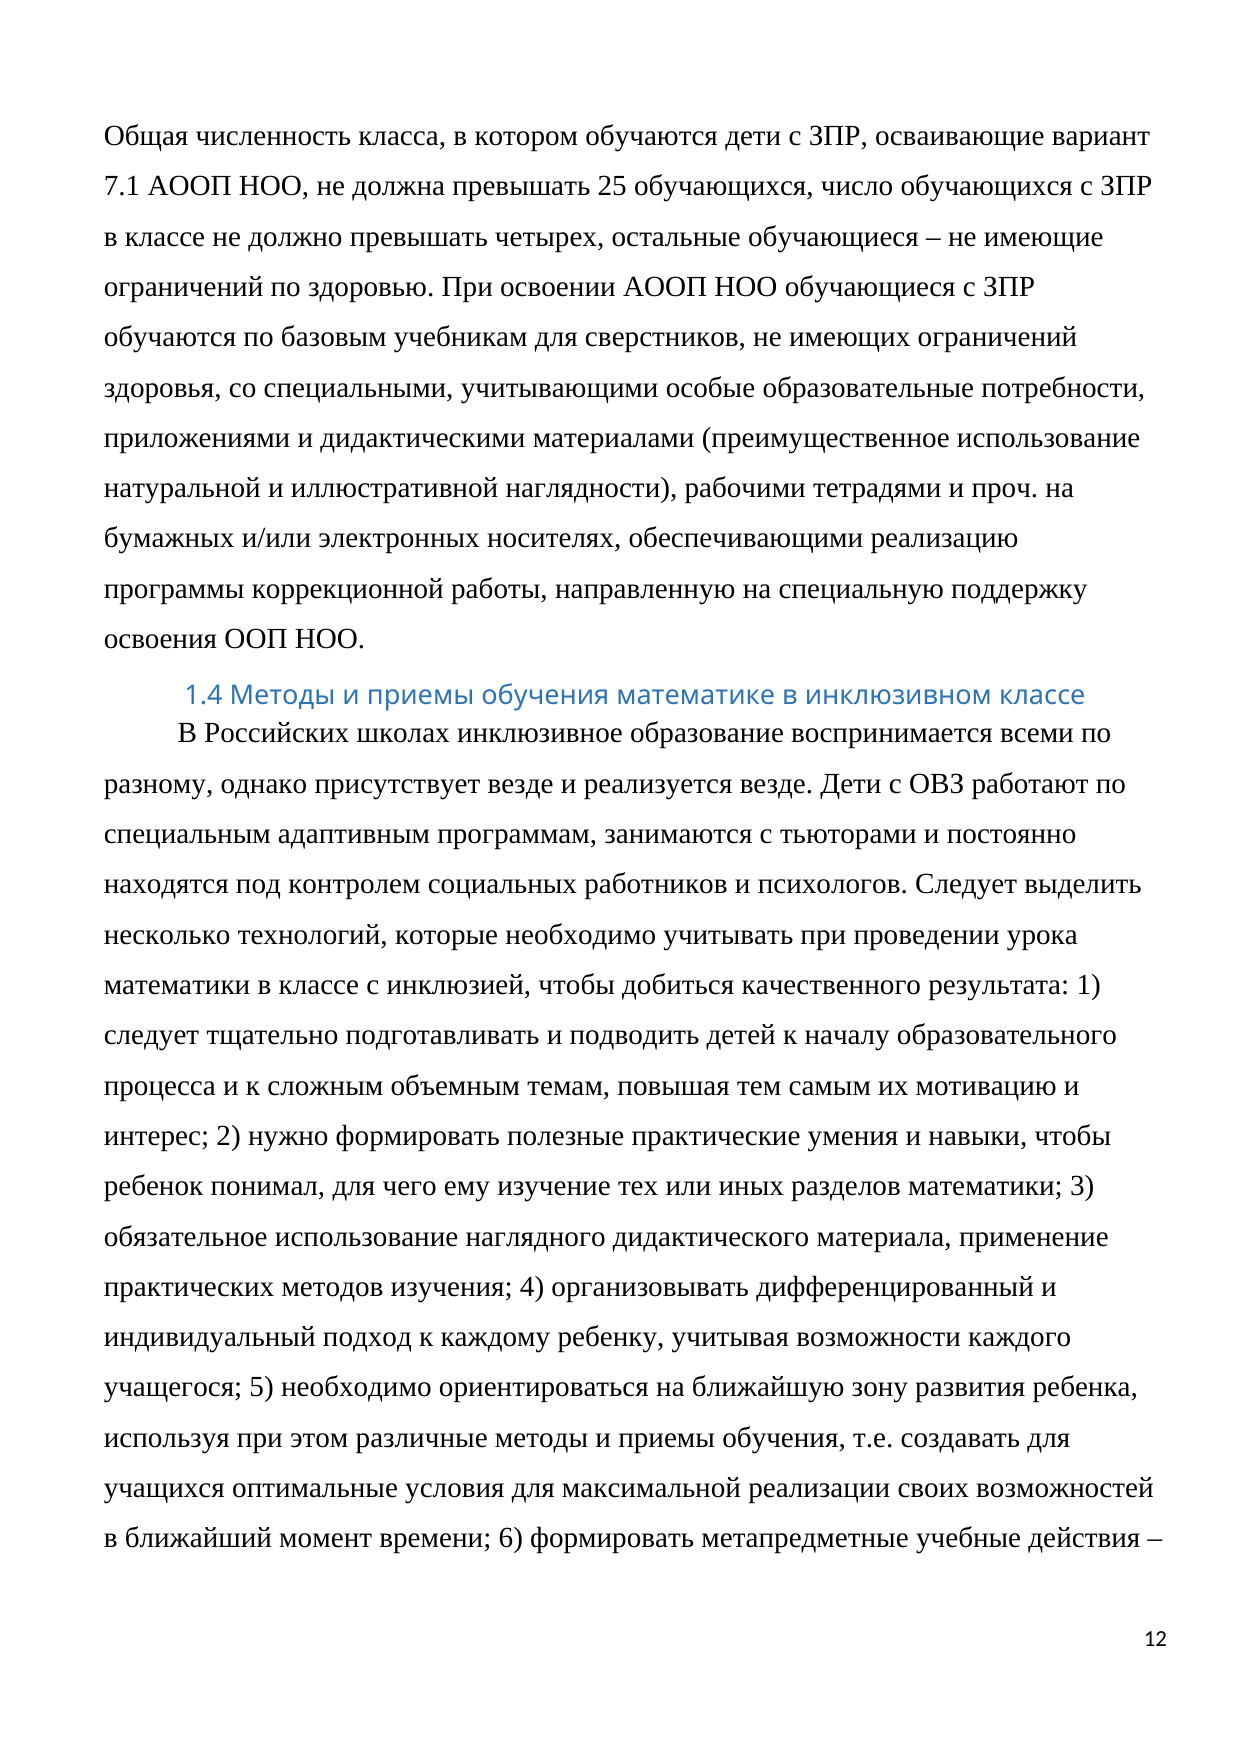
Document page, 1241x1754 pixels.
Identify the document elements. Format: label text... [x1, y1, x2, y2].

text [103, 118, 1167, 655]
subtitle 1.4 Методы и приемы обучения математике в инклюзивном классе [103, 676, 1167, 713]
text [103, 716, 1167, 1554]
